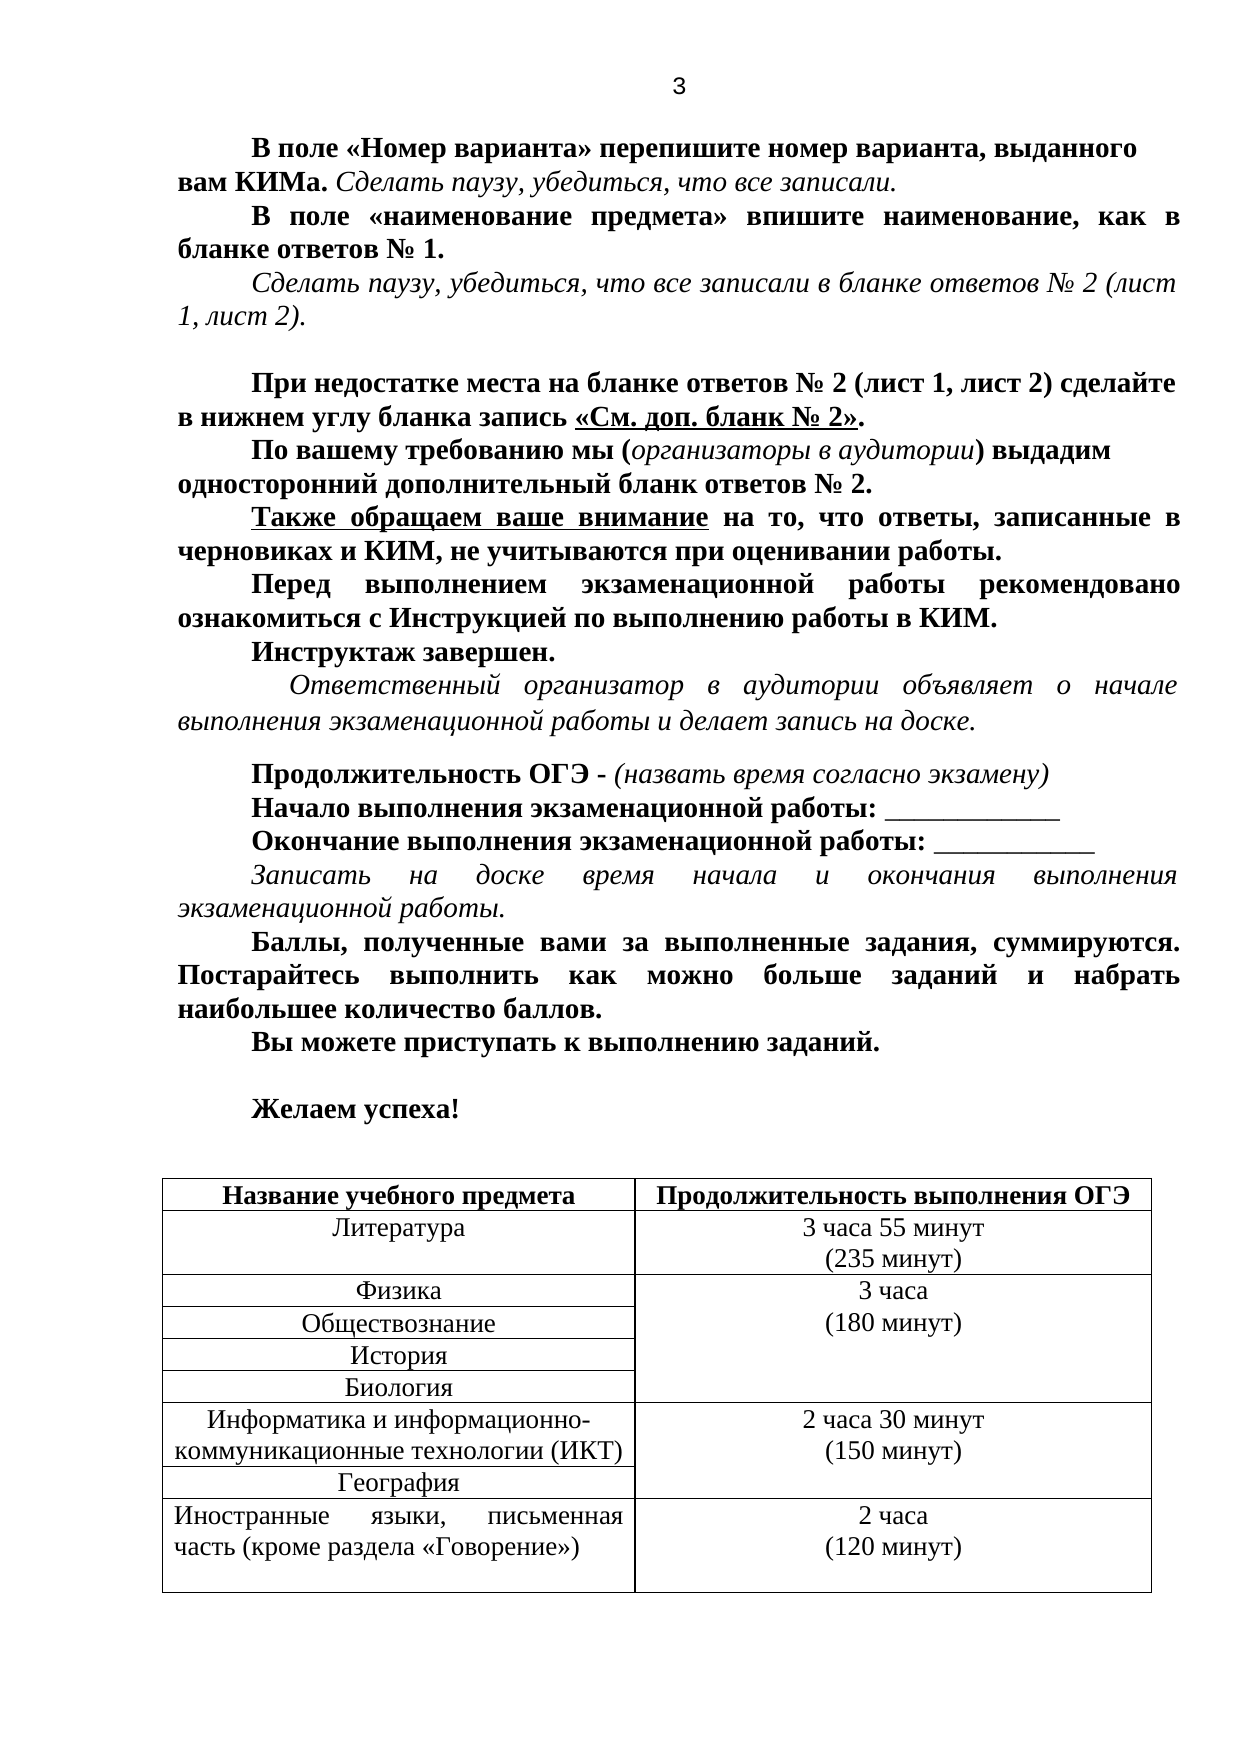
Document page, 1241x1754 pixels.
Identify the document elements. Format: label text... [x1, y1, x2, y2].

text В поле «Номер варианта» перепишите номер варианта, выданного вам КИМа. Сделать паузу, убедиться, что все записали. [177, 131, 1181, 198]
table_cell 3 часа 55 минут (235 минут) [636, 1211, 1151, 1273]
text Начало выполнения экзаменационной работы: ____________ [177, 790, 1181, 823]
table_header Название учебного предмета [163, 1179, 634, 1210]
text Окончание выполнения экзаменационной работы: ___________ [177, 823, 1181, 857]
text При недостатке места на бланке ответов № 2 (лист 1, лист 2) сделайте в нижнем углу бланка запись «См. доп. бланк № 2». [177, 365, 1181, 432]
table_cell География [163, 1467, 634, 1498]
text Продолжительность ОГЭ - (назвать время согласно экзамену) [177, 756, 1181, 790]
table_cell Биология [163, 1371, 634, 1402]
text Инструктаж завершен. [177, 634, 1181, 667]
text По вашему требованию мы (организаторы в аудитории) выдадим односторонний дополнительный бланк ответов № 2. [177, 432, 1181, 499]
text Перед выполнением экзаменационной работы рекомендовано ознакомиться с Инструкцией по выполнению работы в КИМ. [177, 567, 1181, 634]
table_cell 3 часа (180 минут) [636, 1275, 1151, 1402]
table_cell Обществознание [163, 1307, 634, 1338]
list Желаем успеха! [177, 1092, 1181, 1125]
table_cell Физика [163, 1275, 634, 1306]
text Также обращаем ваше внимание на то, что ответы, записанные в черновиках и КИМ, не учитываются при оценивании работы. [177, 499, 1181, 567]
list Ответственный организатор в аудитории объявляет о начале выполнения экзаменационной работы и делает запись на доске. [177, 667, 1181, 737]
text Баллы, полученные вами за выполненные задания, суммируются. Постарайтесь выполнить как можно больше заданий и набрать наибольшее количество баллов. [177, 924, 1181, 1024]
text Записать на доске время начала и окончания выполнения экзаменационной работы. [177, 857, 1181, 924]
table_cell Иностранные языки, письменная часть (кроме раздела «Говорение») [163, 1499, 634, 1592]
text В поле «наименование предмета» впишите наименование, как в бланке ответов № 1. [177, 198, 1181, 265]
table_cell 2 часа 30 минут (150 минут) [636, 1403, 1151, 1498]
text Вы можете приступать к выполнению заданий. [177, 1024, 1181, 1058]
table_cell Информатика и информационно-коммуникационные технологии (ИКТ) [163, 1403, 634, 1466]
table_cell История [163, 1339, 634, 1370]
text Сделать паузу, убедиться, что все записали в бланке ответов № 2 (лист 1, лист 2). [177, 265, 1181, 332]
table_header Продолжительность выполнения ОГЭ [636, 1179, 1151, 1210]
table_cell 2 часа (120 минут) [636, 1499, 1151, 1592]
table_cell Литература [163, 1211, 634, 1273]
